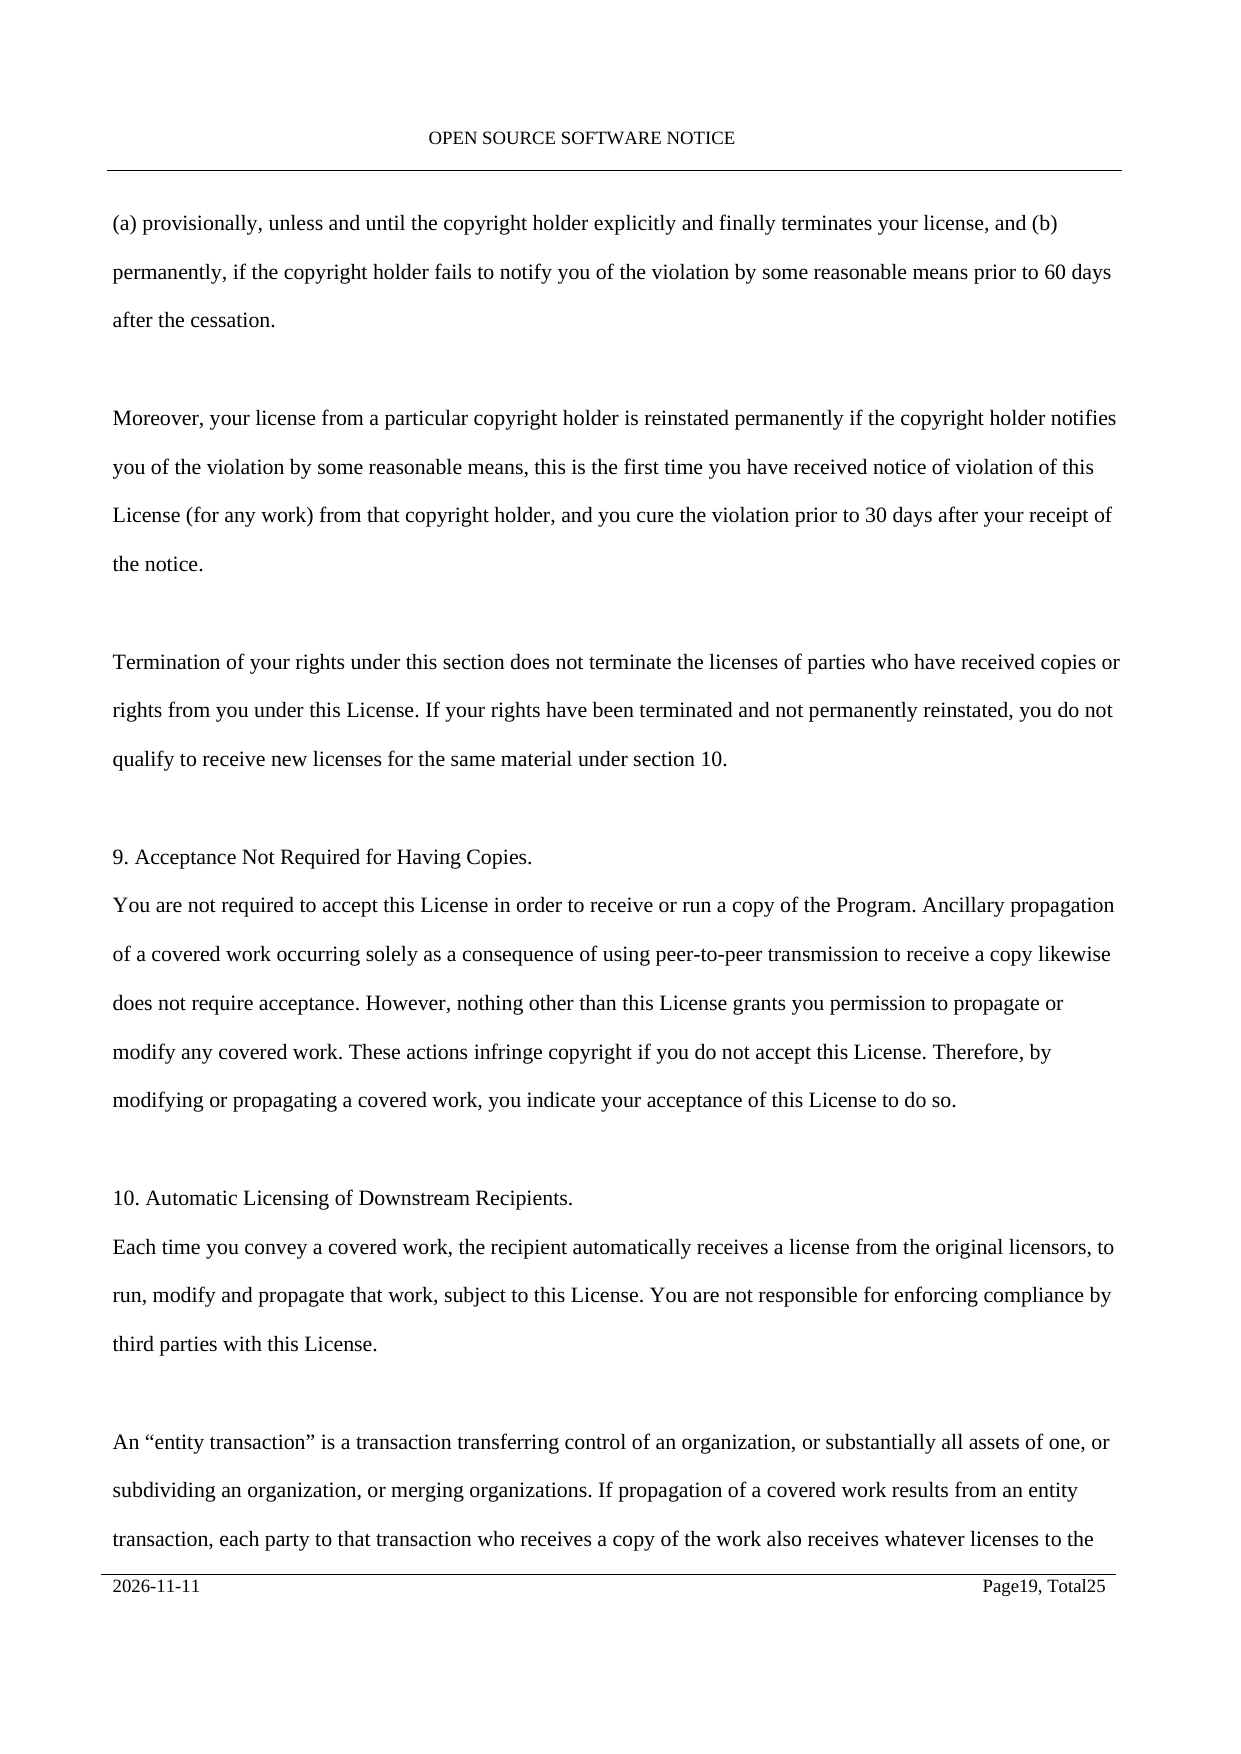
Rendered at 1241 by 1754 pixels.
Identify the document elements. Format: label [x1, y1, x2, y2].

text [112, 206, 1128, 1555]
